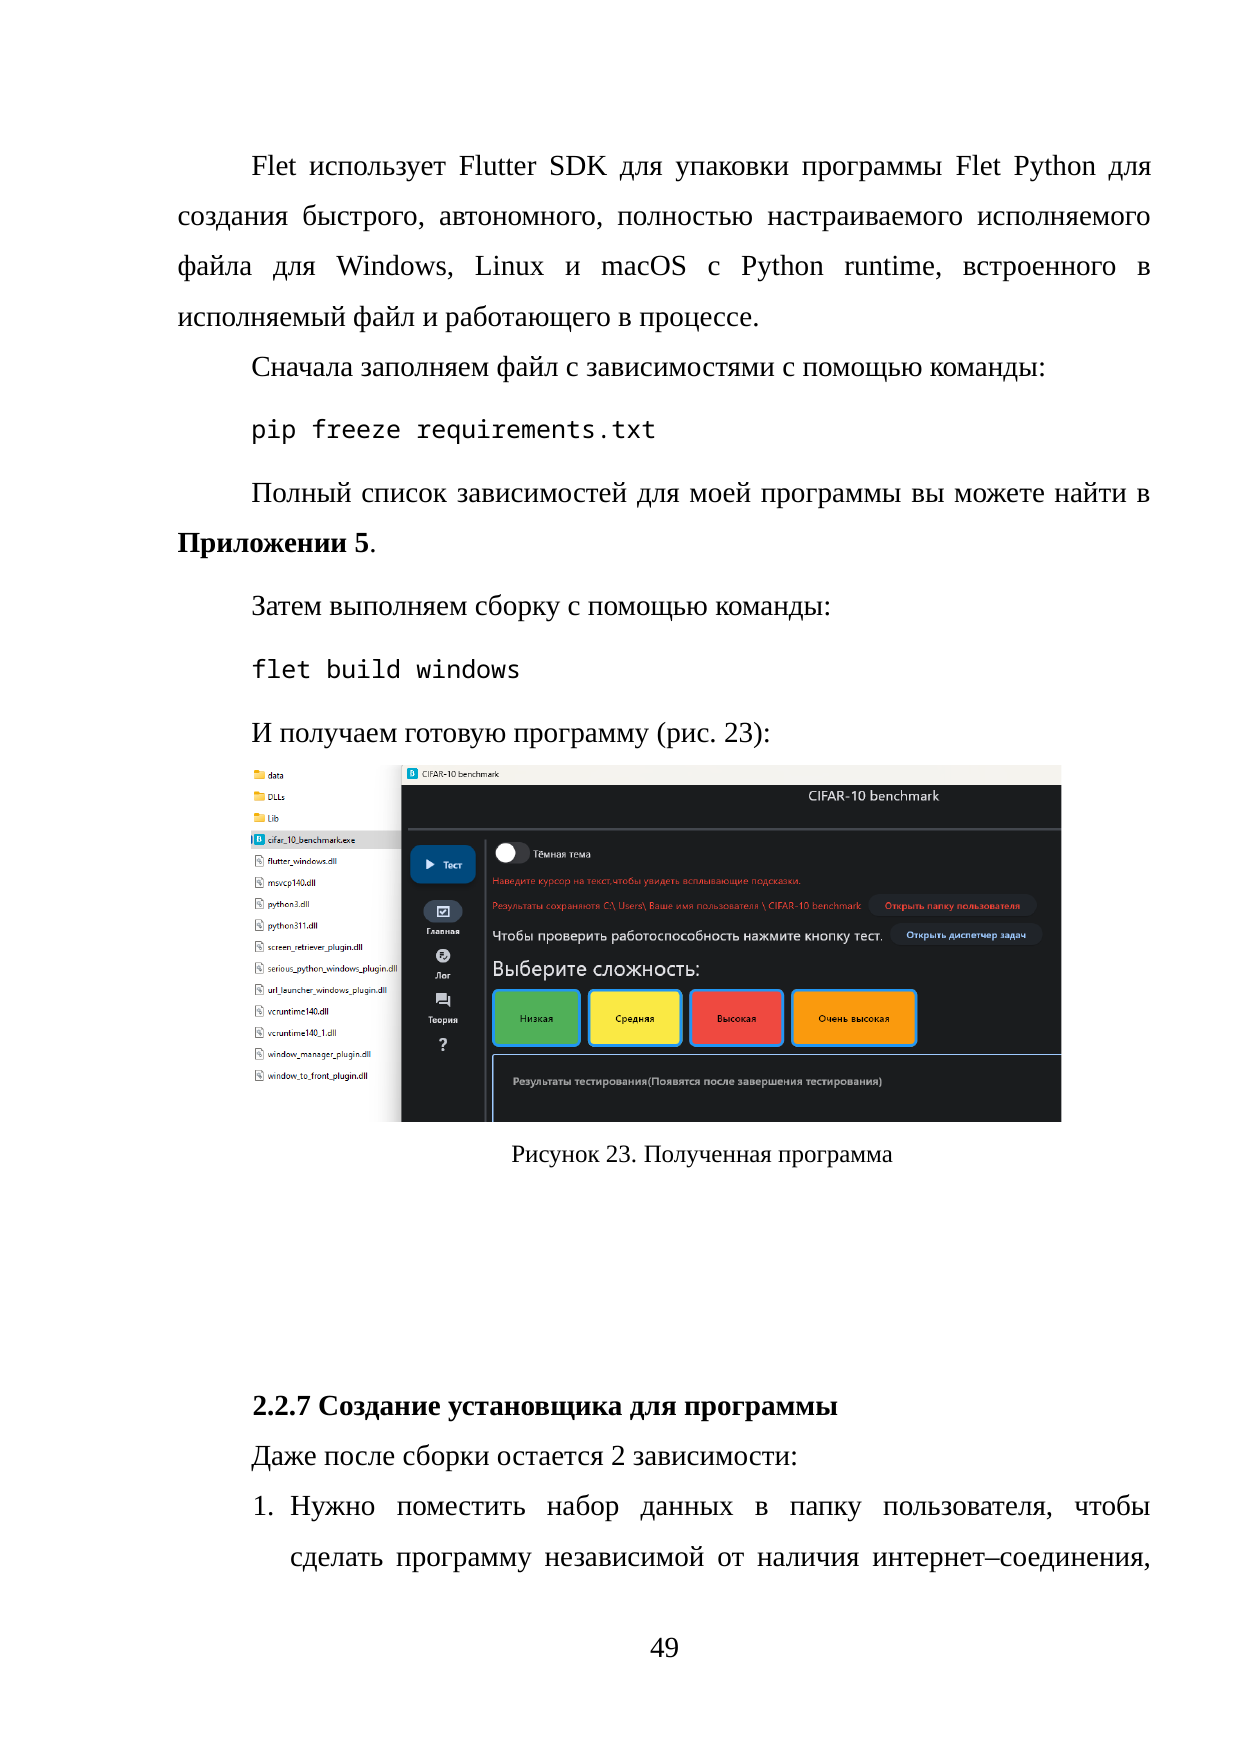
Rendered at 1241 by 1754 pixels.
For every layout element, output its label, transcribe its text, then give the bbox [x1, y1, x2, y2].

text Сначала заполняем файл с зависимостями с помощью команды: [177, 349, 1152, 382]
subtitle 2.2.7 Создание установщика для программы [252, 1388, 1152, 1421]
text pip freeze requirements.txt [177, 412, 1152, 446]
list Рисунок 23. Полученная программа [252, 1139, 1152, 1167]
text Flet использует Flutter SDK для упаковки программы Flet Python для создания быстрого, автономного, полностью настраиваемого исполняемого файла для Windows, Linux и macOS с Python runtime, встроенного в исполняемый файл и работающего в процессе. [177, 148, 1152, 332]
text Затем выполняем сборку с помощью команды: [177, 588, 1152, 622]
picture [251, 765, 1062, 1122]
text flet build windows [177, 651, 1152, 685]
text Даже после сборки остается 2 зависимости: [177, 1438, 1152, 1472]
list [252, 1488, 1152, 1572]
text Полный список зависимостей для моей программы вы можете найти в Приложении 5. [177, 475, 1152, 559]
text И получаем готовую программу (рис. 23): [177, 715, 1152, 748]
